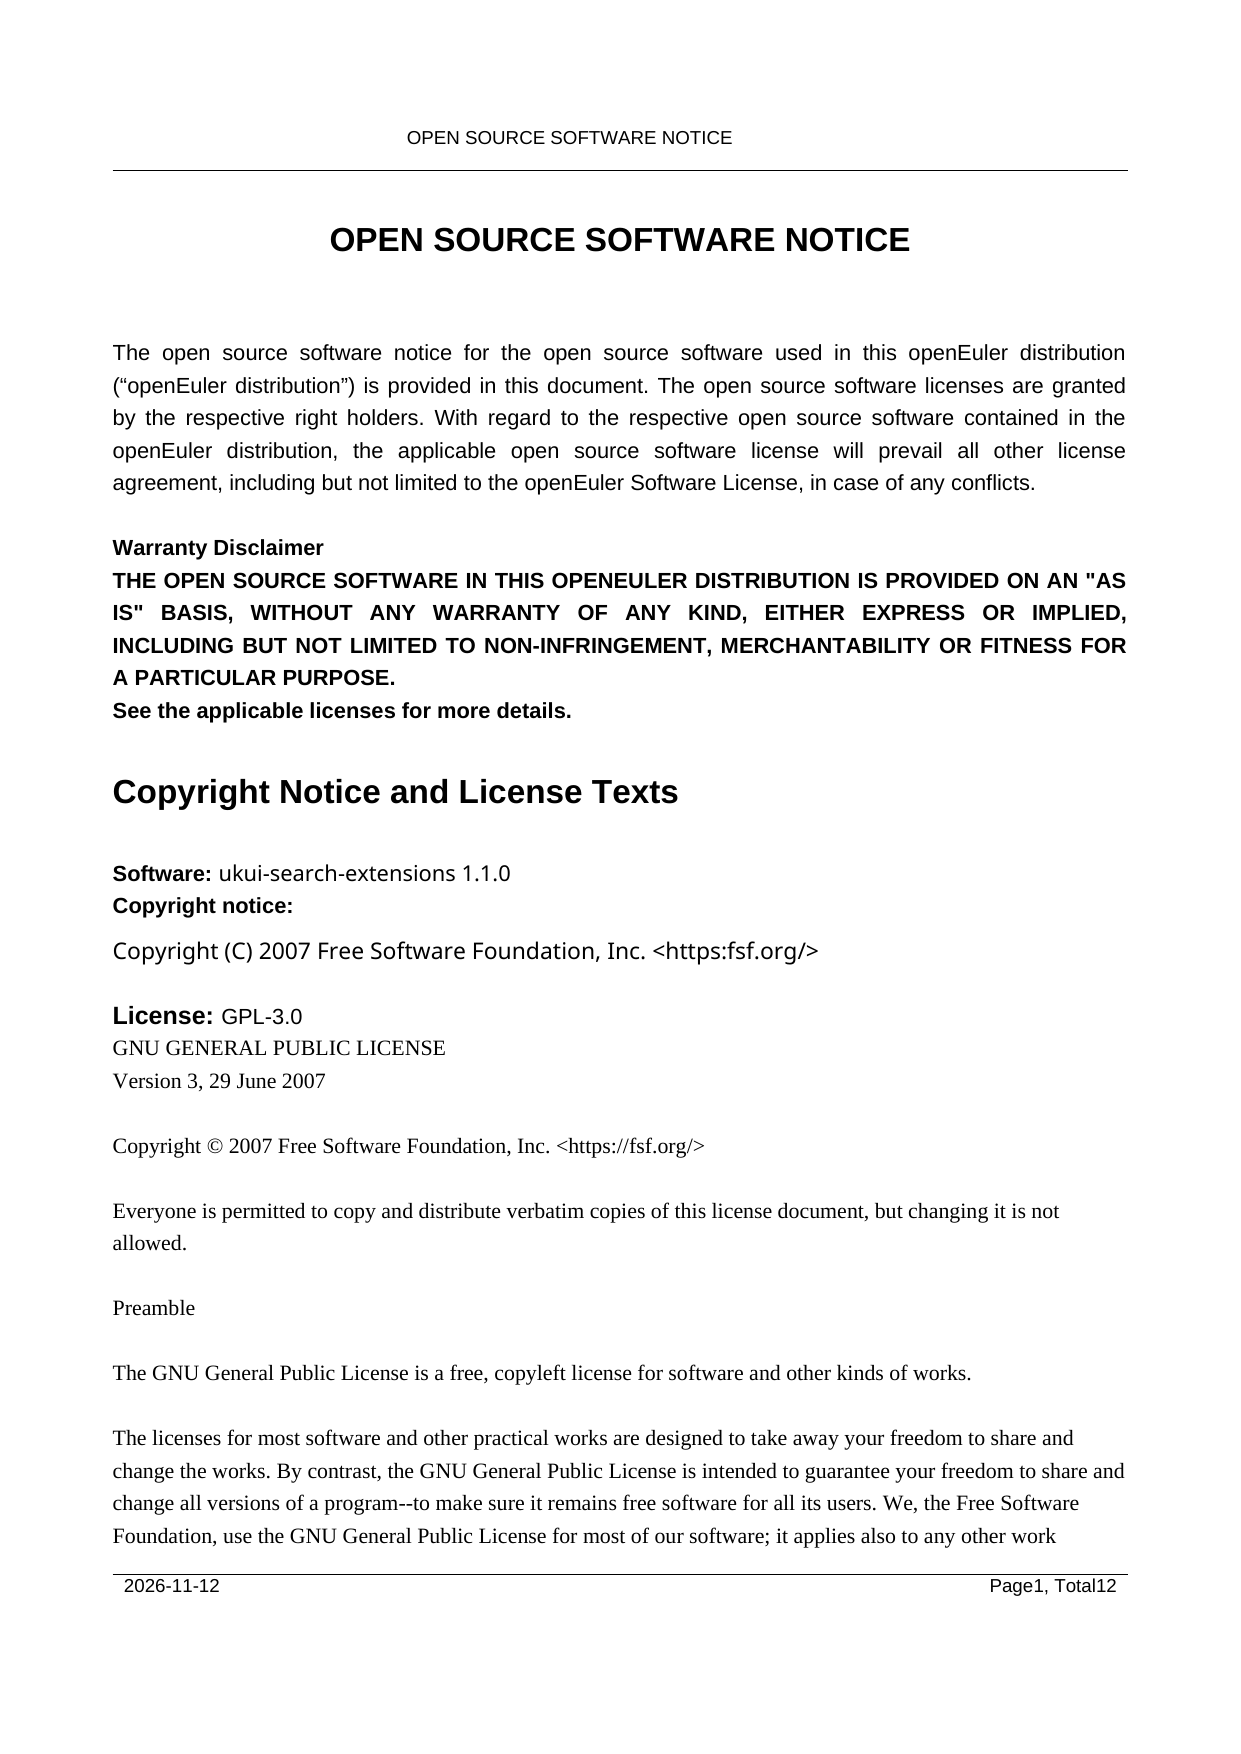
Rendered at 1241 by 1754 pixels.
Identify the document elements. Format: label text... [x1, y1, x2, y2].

text License: GPL-3.0 [112, 999, 1128, 1031]
text OPEN SOURCE SOFTWARE NOTICE [112, 206, 1128, 271]
text Copyright Notice and License Texts [112, 759, 1128, 824]
text Warranty Disclaimer [112, 531, 1128, 564]
text Copyright notice: [112, 889, 1128, 921]
text The open source software notice for the open source software used in this openEuler distribution (“openEuler distribution”) is provided in this document. The open source software licenses are granted by the respective right holders. With regard to the respective open source software contained in the openEuler distribution, the applicable open source software license will prevail all other license agreement, including but not limited to the openEuler Software License, in case of any conflicts. [112, 336, 1128, 499]
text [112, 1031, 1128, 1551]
text Copyright (C) 2007 Free Software Foundation, Inc. <https:fsf.org/> [112, 934, 1128, 999]
title Software: ukui-search-extensions 1.1.0 [112, 856, 1128, 889]
text THE OPEN SOURCE SOFTWARE IN THIS OPENEULER DISTRIBUTION IS PROVIDED ON AN "AS IS" BASIS, WITHOUT ANY WARRANTY OF ANY KIND, EITHER EXPRESS OR IMPLIED, INCLUDING BUT NOT LIMITED TO NON-INFRINGEMENT, MERCHANTABILITY OR FITNESS FOR A PARTICULAR PURPOSE. See the applicable licenses for more details. [112, 564, 1128, 726]
